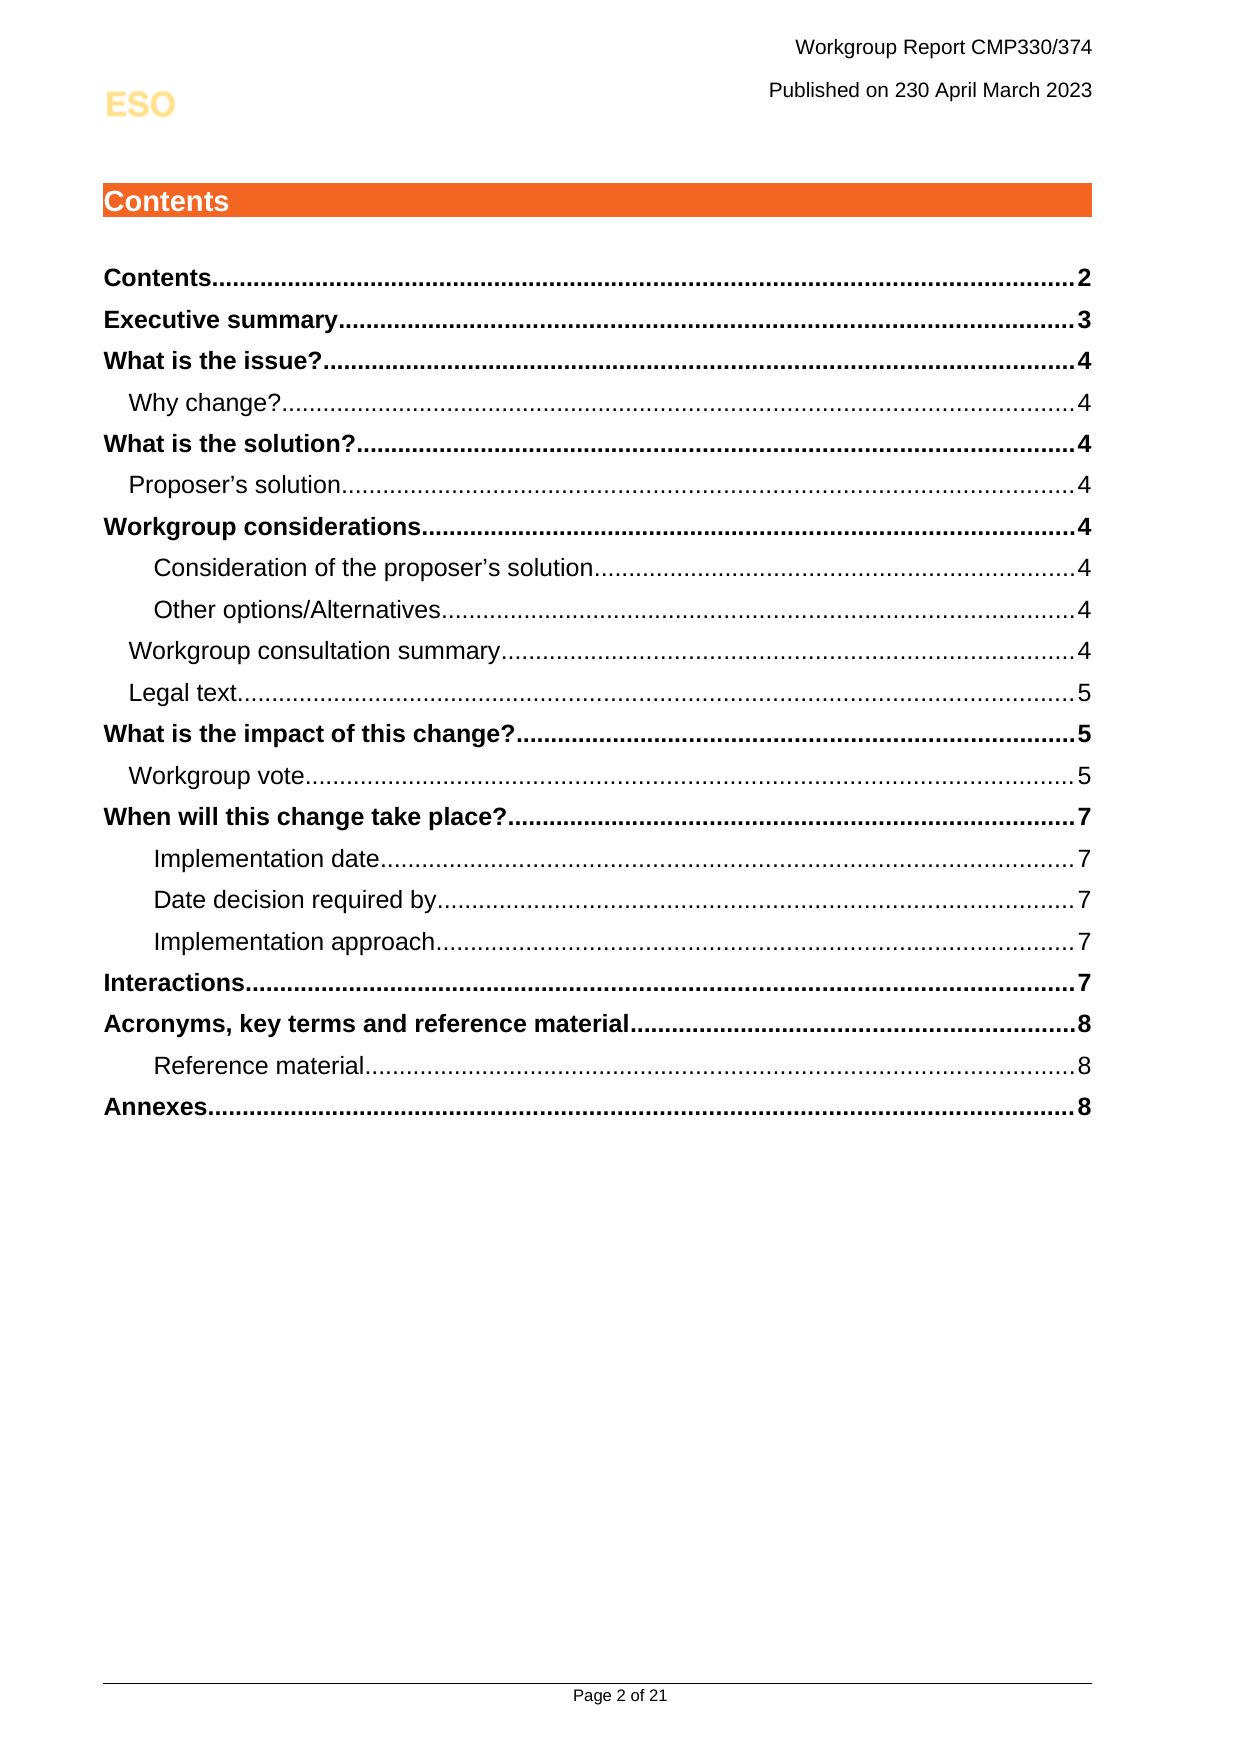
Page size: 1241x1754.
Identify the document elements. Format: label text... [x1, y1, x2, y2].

text Contents 2 [103, 263, 1092, 292]
text Workgroup consultation summary 4 [128, 636, 1092, 665]
text Workgroup vote 5 [128, 761, 1092, 789]
text Acronyms, key terms and reference material 8 [103, 1009, 1092, 1038]
text Annexes 8 [103, 1092, 1092, 1121]
text Reference material 8 [153, 1051, 1092, 1080]
text Other options/Alternatives 4 [153, 595, 1092, 624]
text What is the issue? 4 [103, 346, 1092, 375]
text Legal text 5 [128, 678, 1092, 707]
picture [103, 79, 181, 125]
text Executive summary 3 [103, 305, 1092, 333]
text What is the impact of this change? 5 [103, 719, 1092, 748]
text What is the solution? 4 [103, 429, 1092, 458]
text Date decision required by 7 [153, 885, 1092, 914]
text Proposer’s solution 4 [128, 471, 1092, 499]
text Why change? 4 [128, 388, 1092, 416]
text When will this change take place? 7 [103, 802, 1092, 831]
text Implementation approach 7 [153, 927, 1092, 955]
text Interactions 7 [103, 968, 1092, 997]
text Implementation date 7 [153, 844, 1092, 872]
text Workgroup considerations 4 [103, 512, 1092, 541]
text Consideration of the proposer’s solution 4 [153, 553, 1092, 582]
subtitle Contents [103, 183, 1092, 217]
